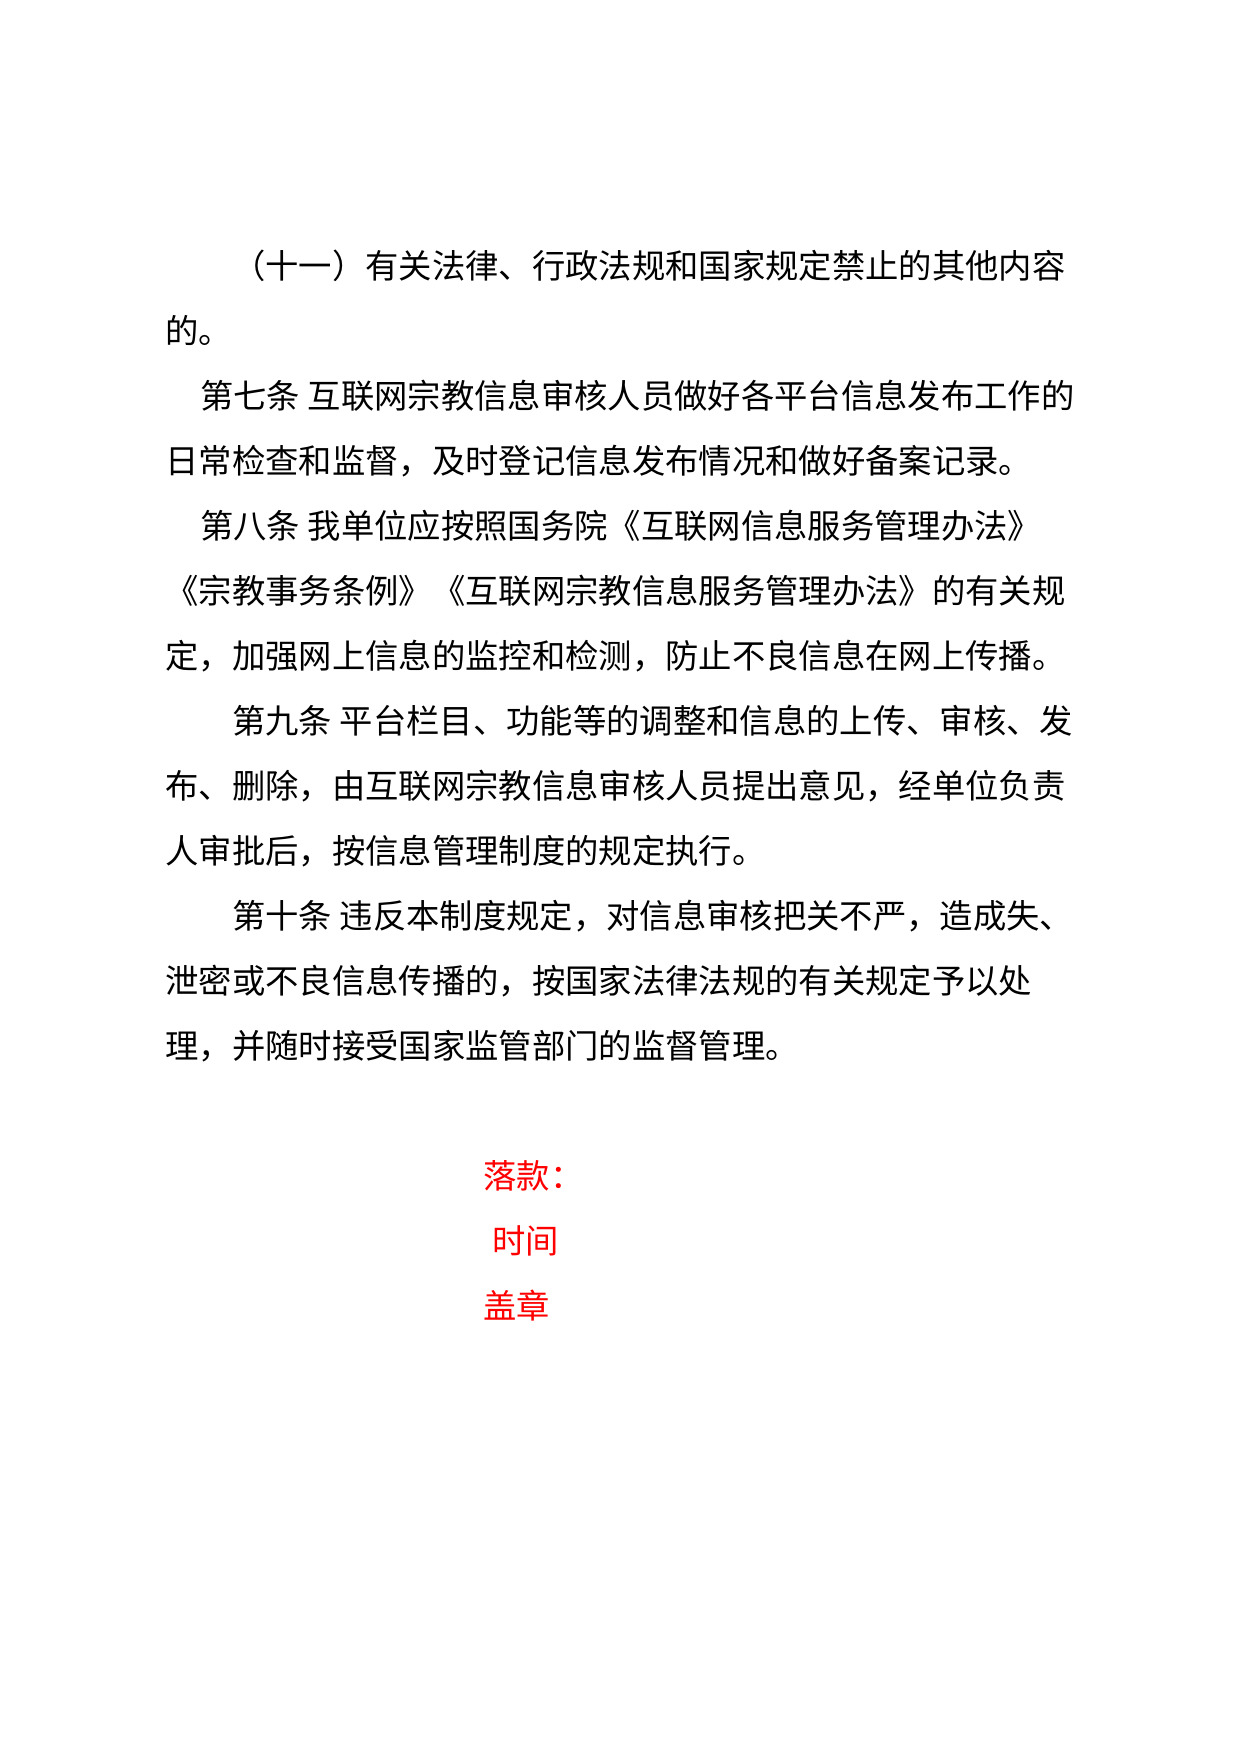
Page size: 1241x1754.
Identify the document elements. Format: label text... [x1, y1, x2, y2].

text 第七条 互联网宗教信息审核人员做好各平台信息发布工作的日常检查和监督，及时登记信息发布情况和做好备案记录。 [165, 361, 1075, 491]
text 第八条 我单位应按照国务院《互联网信息服务管理办法》《宗教事务条例》《互联网宗教信息服务管理办法》的有关规定，加强网上信息的监控和检测，防止不良信息在网上传播。 [165, 491, 1075, 686]
text 落款： [165, 1141, 1075, 1206]
text 第十条 违反本制度规定，对信息审核把关不严，造成失、泄密或不良信息传播的，按国家法律法规的有关规定予以处理，并随时接受国家监管部门的监督管理。 [165, 881, 1075, 1076]
text 第九条 平台栏目、功能等的调整和信息的上传、审核、发布、删除，由互联网宗教信息审核人员提出意见，经单位负责人审批后，按信息管理制度的规定执行。 [165, 686, 1075, 881]
text 盖章 [165, 1271, 1075, 1336]
text （十一）有关法律、行政法规和国家规定禁止的其他内容的。 [165, 231, 1075, 361]
text 时间 [165, 1206, 1075, 1271]
